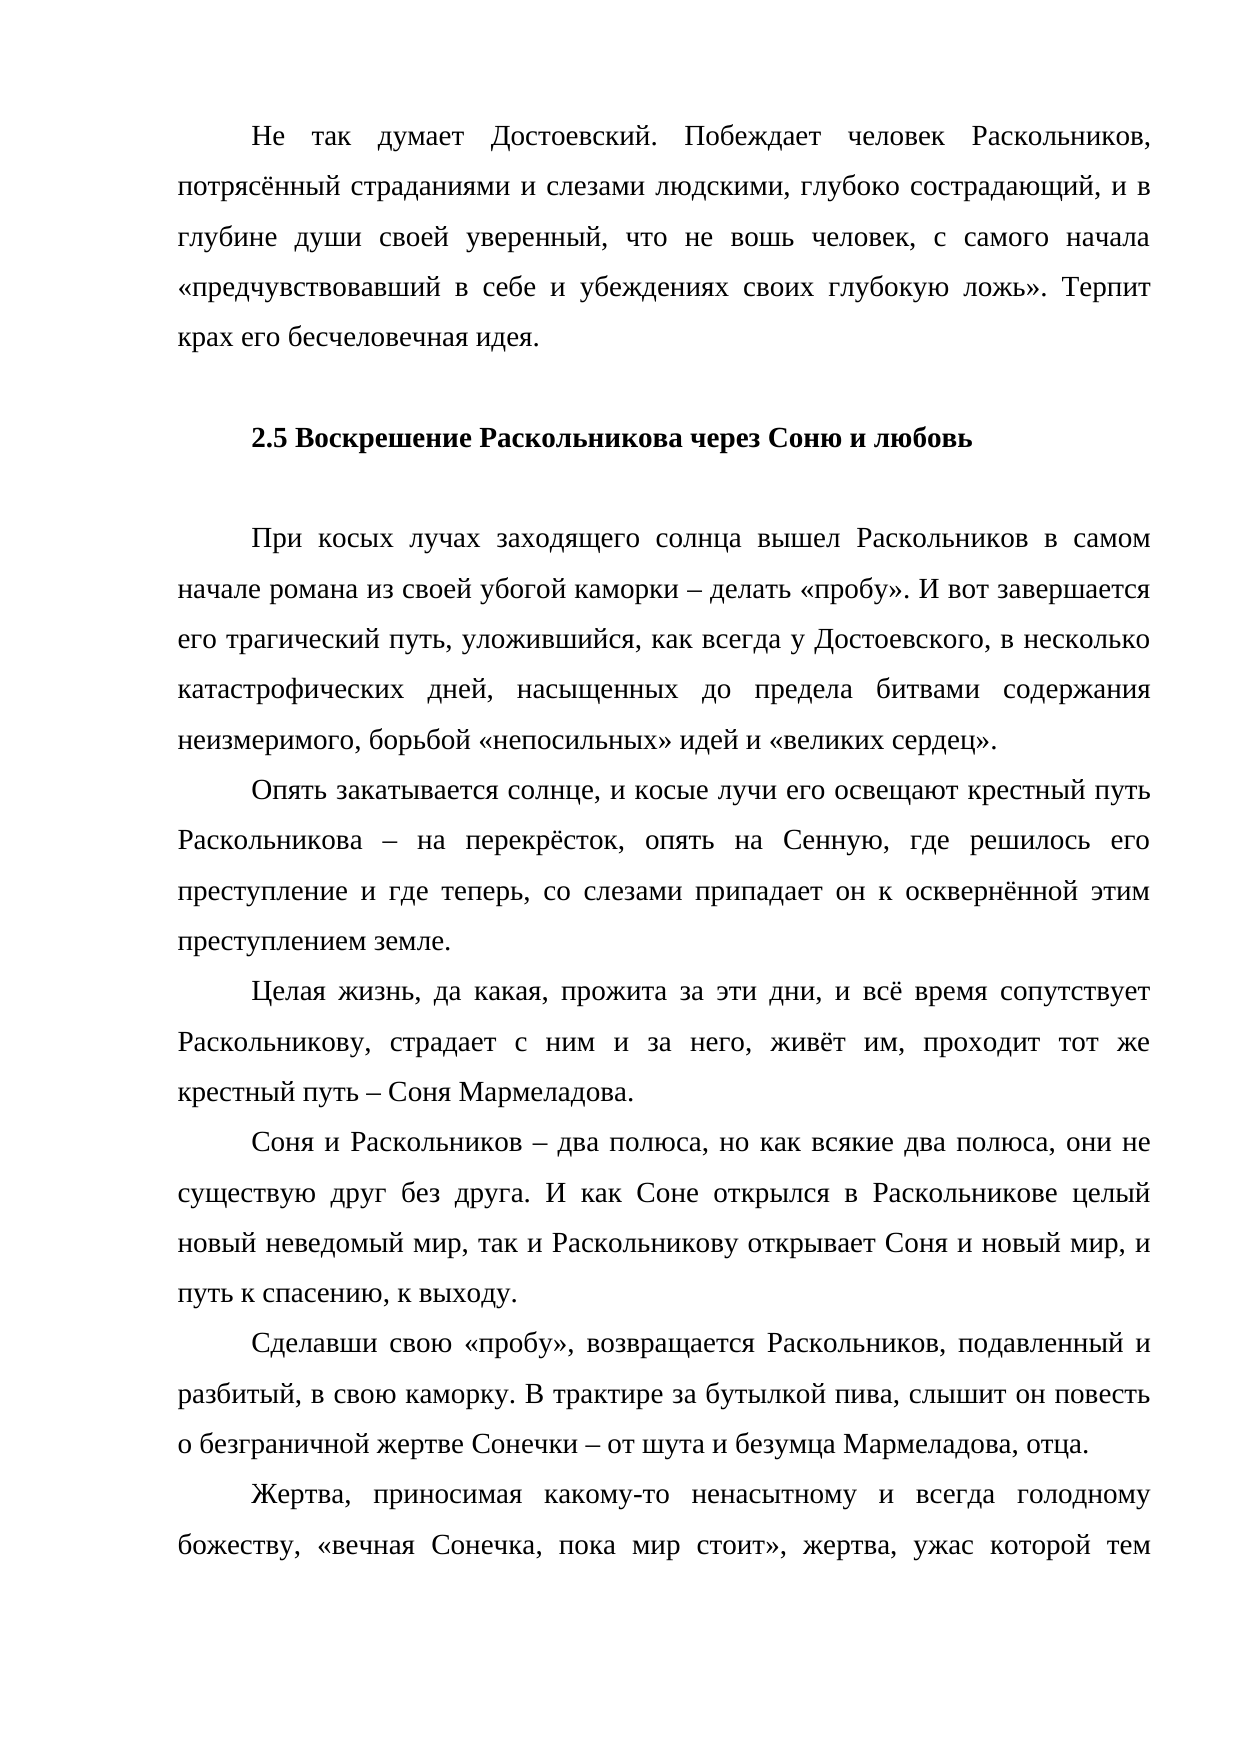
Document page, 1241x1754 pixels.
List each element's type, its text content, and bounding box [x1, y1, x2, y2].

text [177, 1477, 1152, 1560]
text Не так думает Достоевский. Побеждает человек Раскольников, потрясённый страданиями и слезами людскими, глубоко сострадающий, и в глубине души своей уверенный, что не вошь человек, с самого начала «предчувствовавший в себе и убеждениях своих глубокую ложь». Терпит крах его бесчеловечная идея. [177, 118, 1152, 353]
text Сделавши свою «пробу», возвращается Раскольников, подавленный и разбитый, в свою каморку. В трактире за бутылкой пива, слышит он повесть о безграничной жертве Сонечки – от шута и безумца Мармеладова, отца. [177, 1326, 1152, 1460]
text Соня и Раскольников – два полюса, но как всякие два полюса, они не существую друг без друга. И как Соне открылся в Раскольникове целый новый неведомый мир, так и Раскольникову открывает Соня и новый мир, и путь к спасению, к выходу. [177, 1124, 1152, 1309]
text При косых лучах заходящего солнца вышел Раскольников в самом начале романа из своей убогой каморки – делать «пробу». И вот завершается его трагический путь, уложившийся, как всегда у Достоевского, в несколько катастрофических дней, насыщенных до предела битвами содержания неизмеримого, борьбой «непосильных» идей и «великих сердец». [177, 521, 1152, 755]
text Опять закатывается солнце, и косые лучи его освещают крестный путь Раскольникова – на перекрёсток, опять на Сенную, где решилось его преступление и где теперь, со слезами припадает он к осквернённой этим преступлением земле. [177, 772, 1152, 957]
text Целая жизнь, да какая, прожита за эти дни, и всё время сопутствует Раскольникову, страдает с ним и за него, живёт им, проходит тот же крестный путь – Соня Мармеладова. [177, 973, 1152, 1108]
text 2.5 Воскрешение Раскольникова через Соню и любовь [177, 420, 1152, 453]
